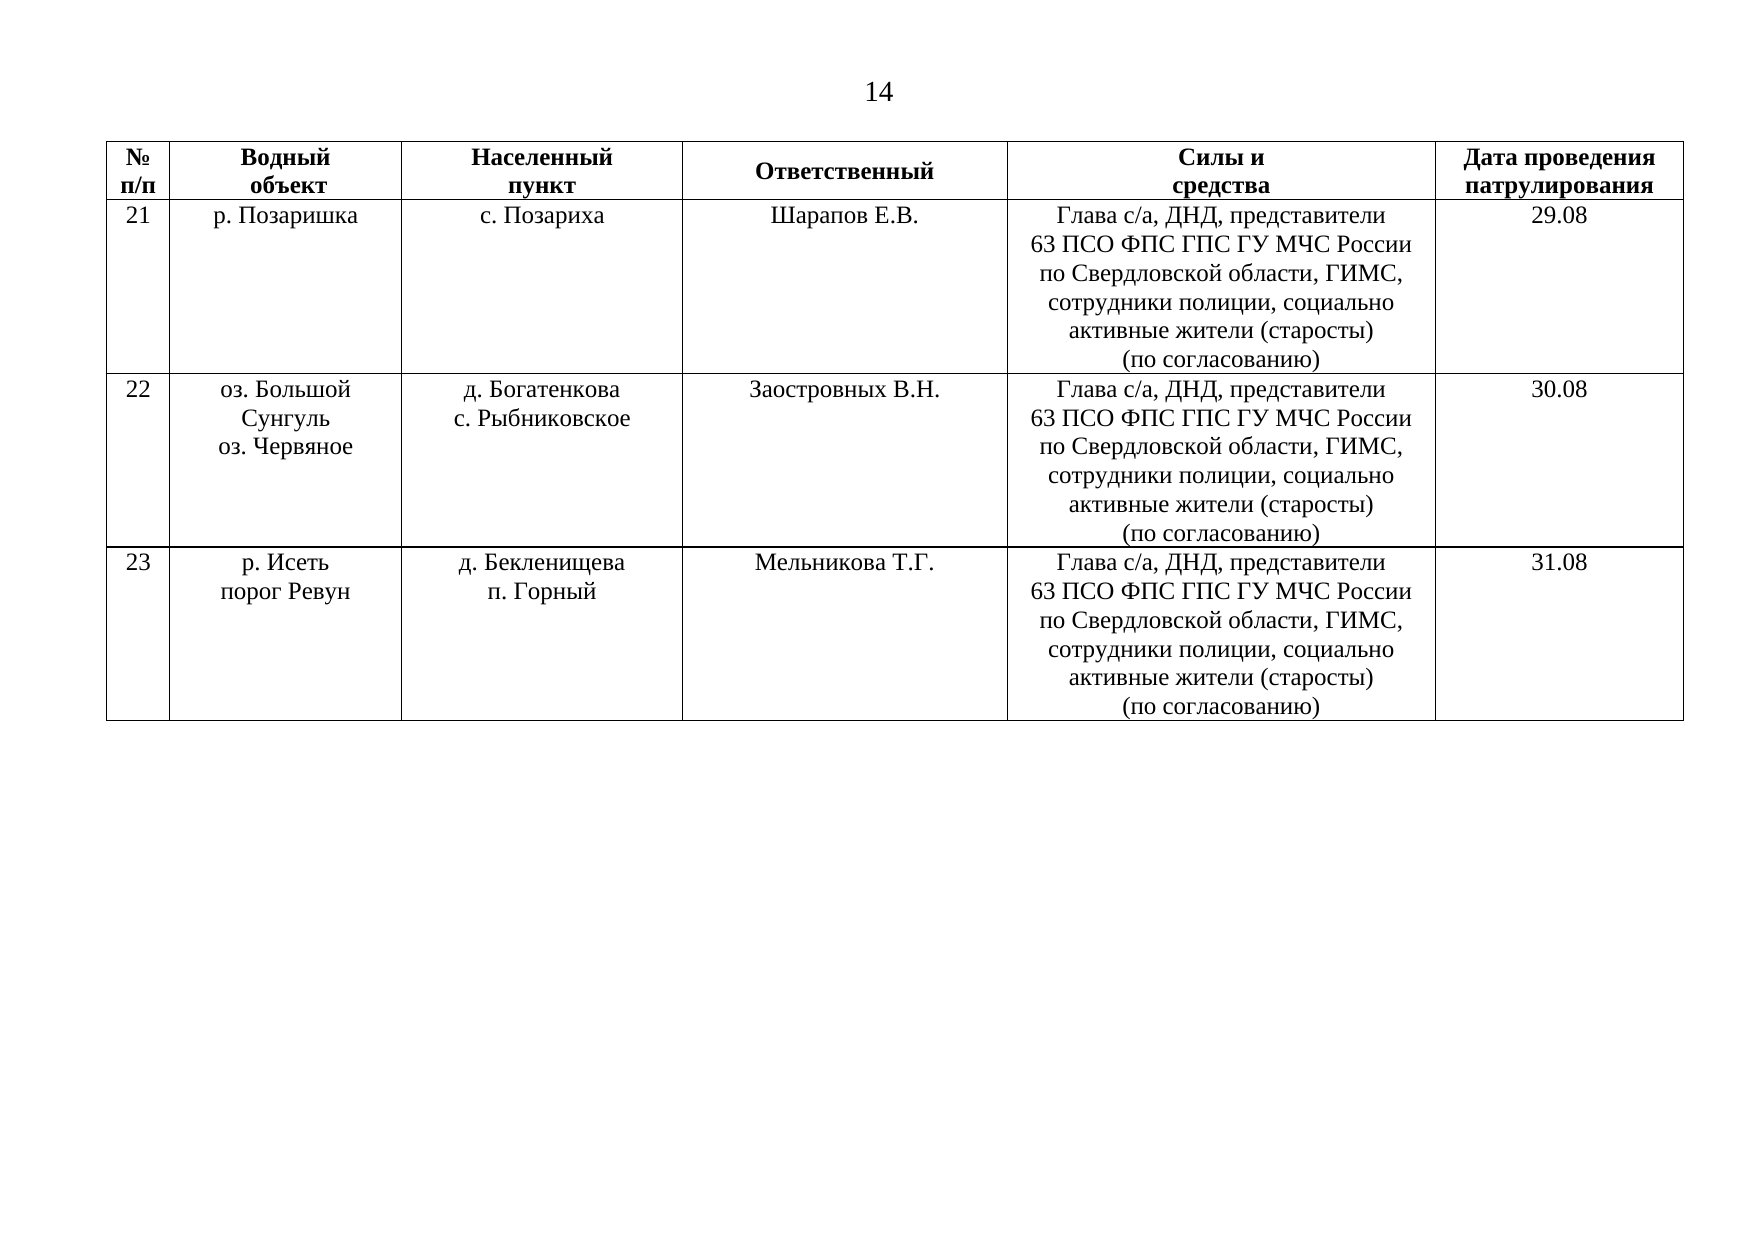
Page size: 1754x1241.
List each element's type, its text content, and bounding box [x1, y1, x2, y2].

table_cell Мельникова Т.Г. [683, 548, 1007, 720]
table_header Дата проведения патрулирования [1436, 142, 1683, 199]
table_header № п/п [107, 142, 169, 199]
table_cell с. Позариха [402, 200, 682, 373]
table_cell 30.08 [1436, 374, 1683, 546]
table_header Водный объект [170, 142, 401, 199]
table_cell 31.08 [1436, 548, 1683, 720]
table_cell оз. Большой Сунгуль оз. Червяное [170, 374, 401, 546]
table_cell 21 [107, 200, 169, 373]
table_cell д. Бекленищева п. Горный [402, 548, 682, 720]
table_cell Шарапов Е.В. [683, 200, 1007, 373]
table_cell 23 [107, 548, 169, 720]
table_cell Заостровных В.Н. [683, 374, 1007, 546]
table_header Населенный пункт [402, 142, 682, 199]
table_header Силы и средства [1008, 142, 1435, 199]
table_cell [1008, 200, 1435, 373]
table_cell д. Богатенкова с. Рыбниковское [402, 374, 682, 546]
table_header Ответственный [683, 142, 1007, 199]
table_cell 22 [107, 374, 169, 546]
table_cell р. Позаришка [170, 200, 401, 373]
table_cell р. Исеть порог Ревун [170, 548, 401, 720]
table_cell 29.08 [1436, 200, 1683, 373]
